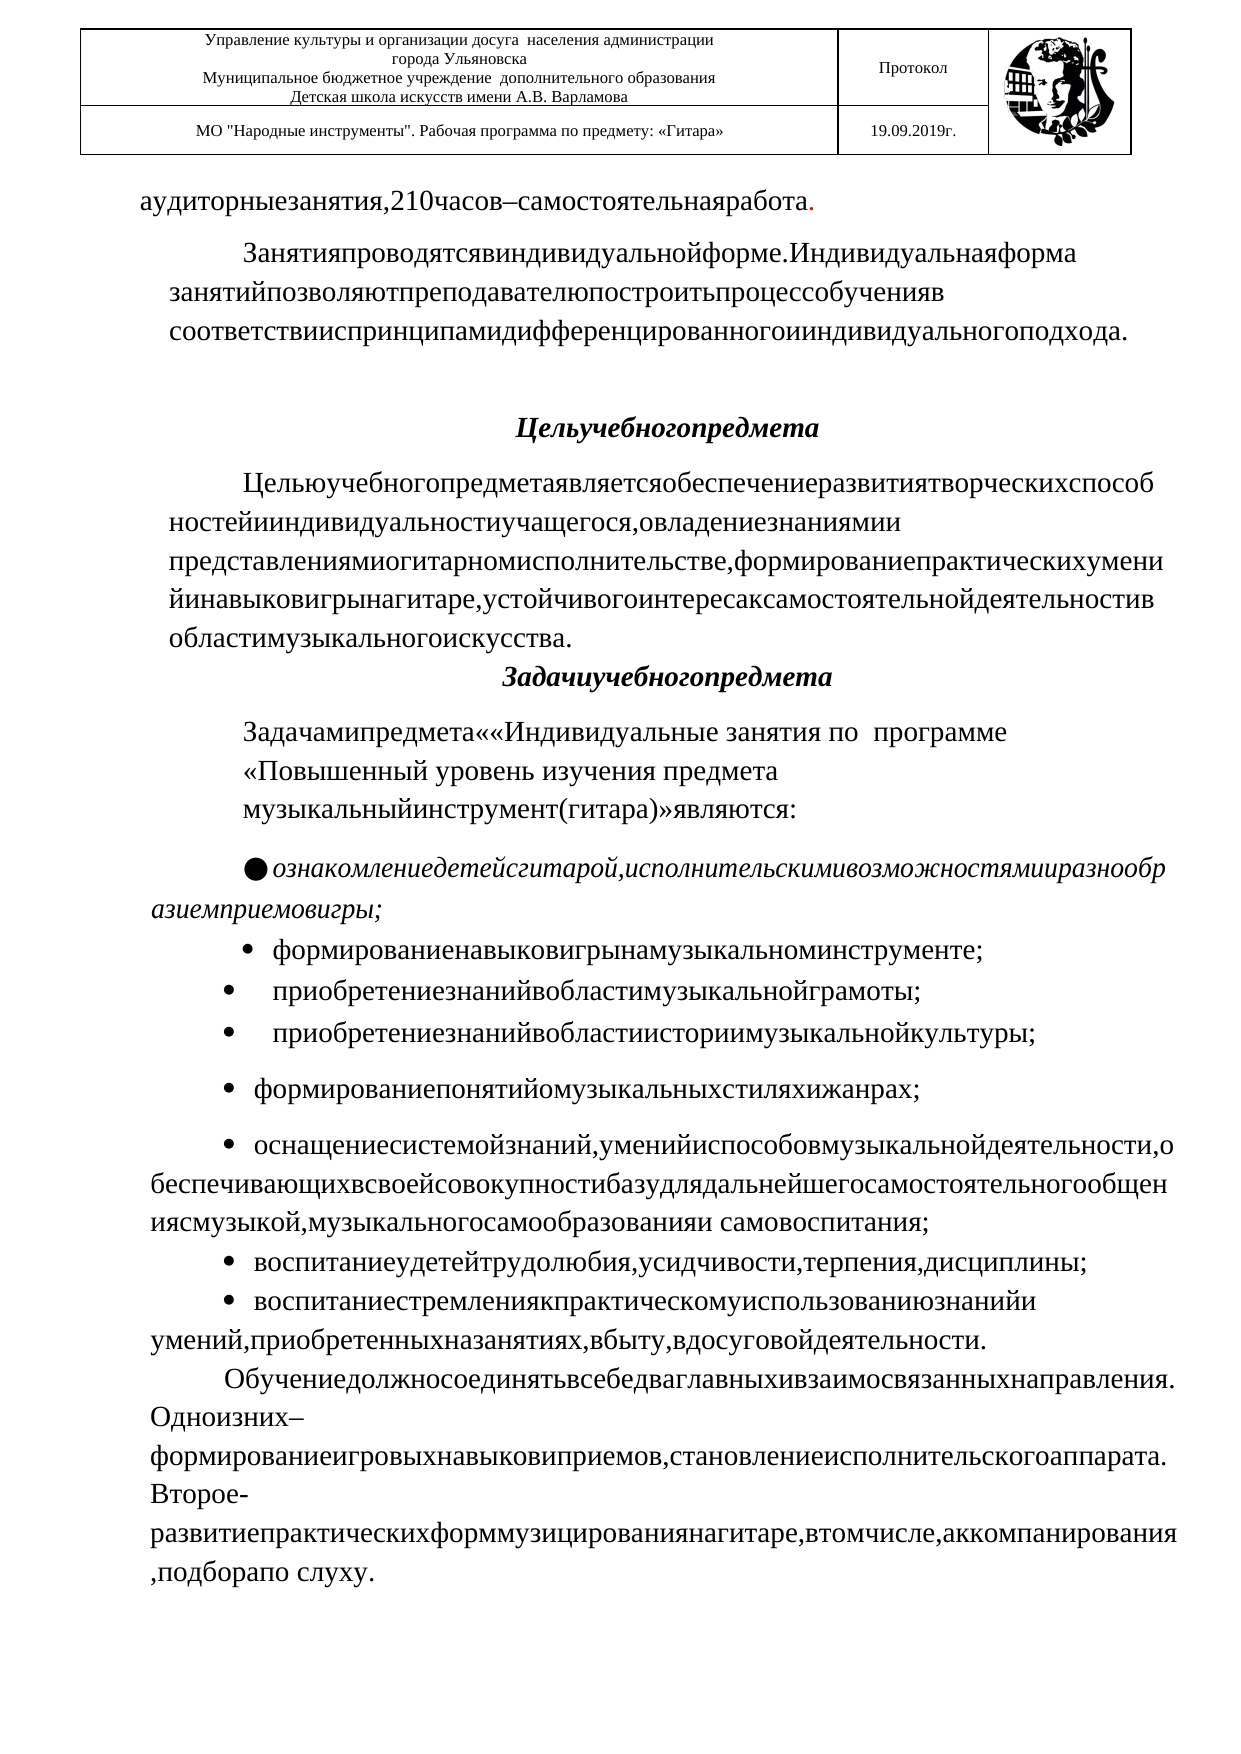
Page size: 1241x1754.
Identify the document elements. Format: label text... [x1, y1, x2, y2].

list приобретениезнанийвобластимузыкальнойграмоты; [150, 973, 1190, 1007]
list формированиепонятийомузыкальныхстиляхижанрах; [224, 1071, 1190, 1105]
list приобретениезнанийвобластиисториимузыкальнойкультуры; [150, 1015, 1190, 1048]
text Обучениедолжносоединятьвсебедваглавныхивзаимосвязанныхнаправления.Одноизних–формированиеигровыхнавыковиприемов,становлениеисполнительскогоаппарата.Второе-развитиепрактическихформмузицированиянагитаре,втомчисле,аккомпанирования,подборапо слуху. [150, 1361, 1179, 1587]
list формированиенавыковигрынамузыкальноминструменте; [243, 932, 1190, 965]
text Занятияпроводятсявиндивидуальнойформе.Индивидуальнаяформа занятийпозволяютпреподавателюпостроитьпроцессобученияв соответствииспринципамидифференцированногоииндивидуальногоподхода. [169, 236, 1166, 346]
text Задачиучебногопредмета [418, 659, 917, 692]
list воспитаниеудетейтрудолюбия,усидчивости,терпения,дисциплины; [150, 1244, 1179, 1277]
text Задачамипредмета««Индивидуальные занятия по программе «Повышенный уровень изучения предмета музыкальныйинструмент(гитара)»являются: [243, 714, 1190, 825]
text Цельюучебногопредметаявляетсяобеспечениеразвитиятворческихспособностейииндивидуальностиучащегося,овладениезнаниямии представлениямиогитарномисполнительстве,формированиепрактическихуменийинавыковигрынагитаре,устойчивогоинтересаксамостоятельнойдеятельностивобластимузыкальногоискусства. [169, 466, 1166, 653]
text Цельучебногопредмета [418, 410, 917, 444]
list оснащениесистемойзнаний,уменийиспособовмузыкальнойдеятельности,обеспечивающихвсвоейсовокупностибазудлядальнейшегосамостоятельногообщениясмузыкой,музыкальногосамообразованияи самовоспитания; [150, 1127, 1179, 1238]
list ознакомлениедетейсгитарой,исполнительскимивозможностямииразнообразиемприемовигры; [151, 845, 1166, 925]
picture [1003, 36, 1116, 147]
list воспитаниестремлениякпрактическомуиспользованиюзнанийи умений,приобретенныхназанятиях,вбыту,вдосуговойдеятельности. [150, 1283, 1179, 1355]
